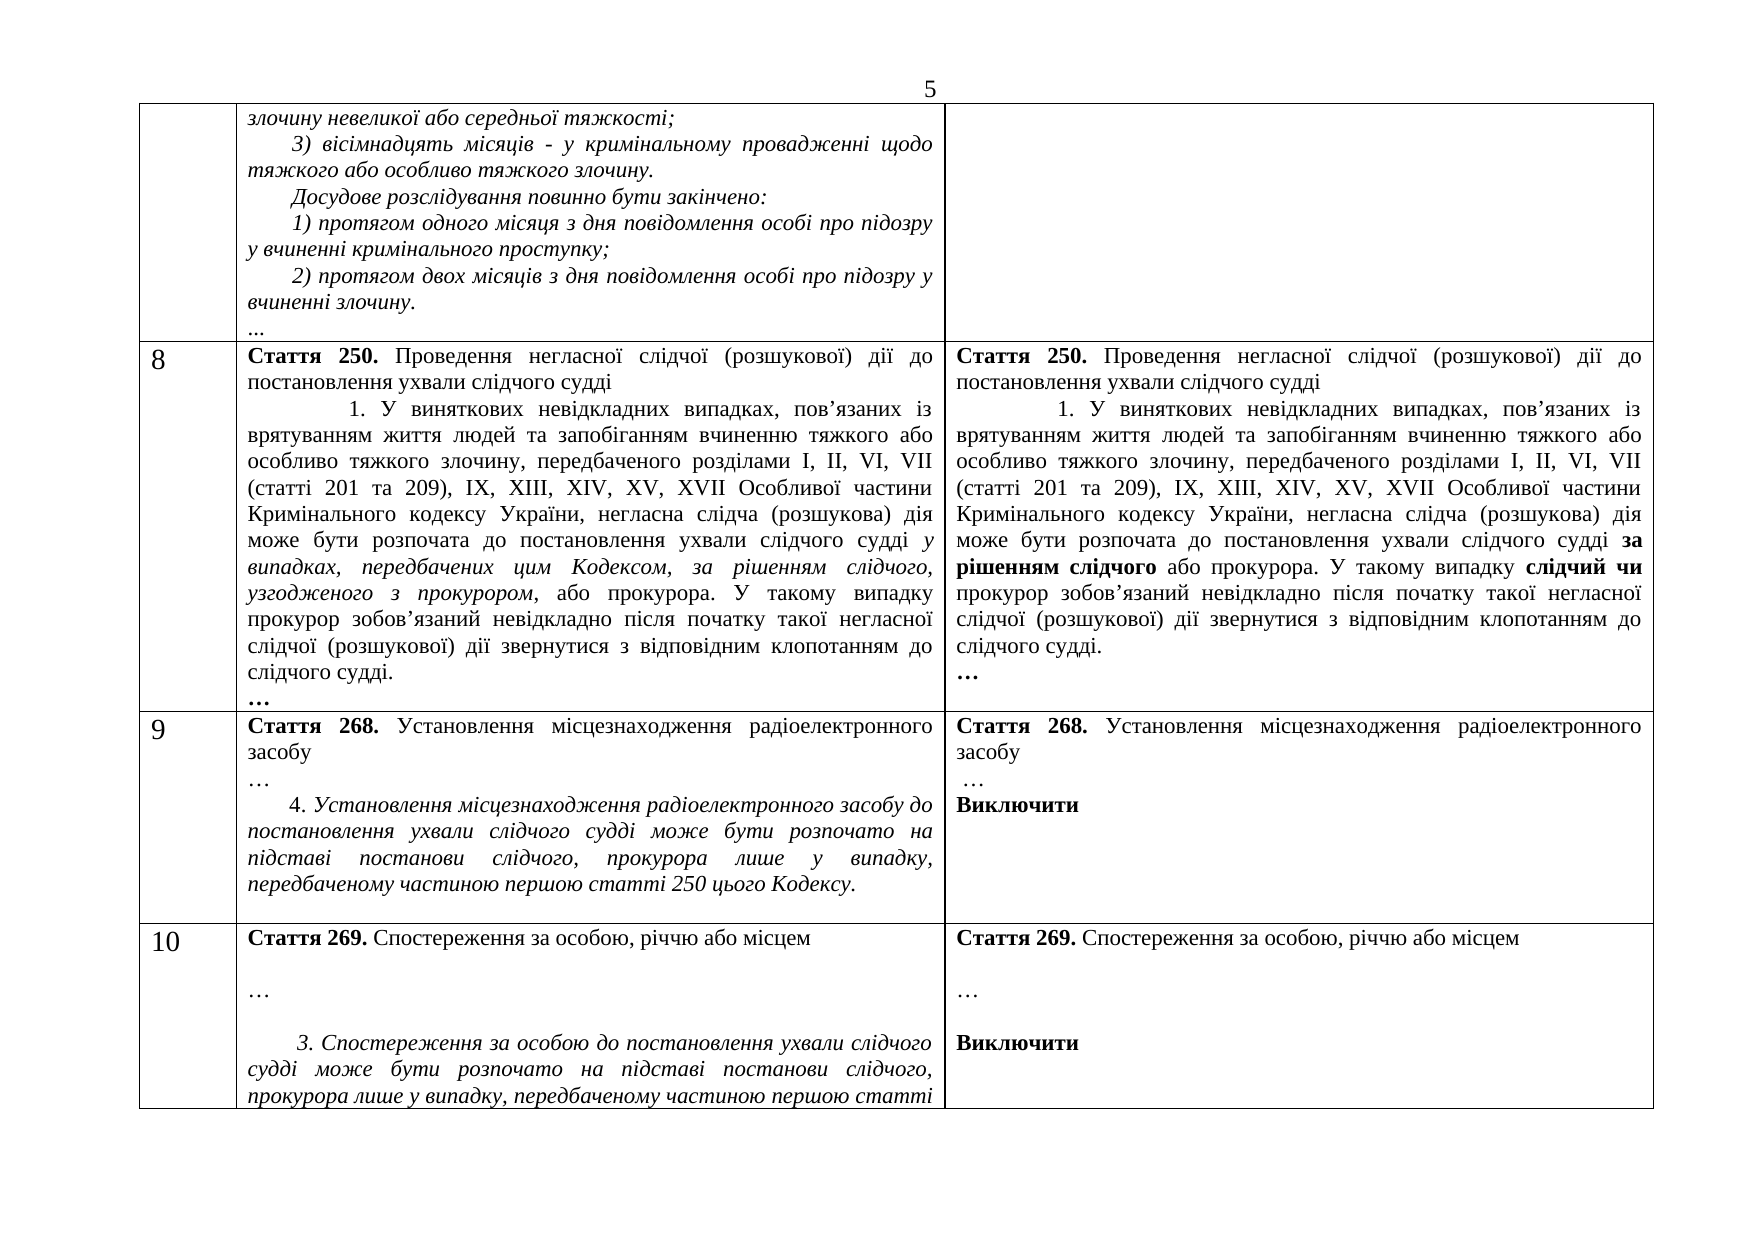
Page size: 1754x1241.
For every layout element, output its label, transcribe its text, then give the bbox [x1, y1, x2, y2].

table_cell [946, 104, 1653, 341]
table_cell Стаття 268. Установлення місцезнаходження радіоелектронного засобу … Виключити [946, 712, 1653, 923]
table_cell 7 [140, 104, 236, 341]
table_cell 9 [140, 712, 236, 923]
table_cell Стаття 268. Установлення місцезнаходження радіоелектронного засобу … 4. Установлення місцезнаходження радіоелектронного засобу до постановлення ухвали слідчого судді може бути розпочато на підставі постанови слідчого, прокурора лише у випадку, передбаченому частиною першою статті 250 цього Кодексу. [237, 712, 944, 923]
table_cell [237, 924, 944, 1108]
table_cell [237, 104, 944, 341]
table_cell Стаття 250. Проведення негласної слідчої (розшукової) дії до постановлення ухвали слідчого судді 1. У виняткових невідкладних випадках, пов’язаних із врятуванням життя людей та запобіганням вчиненню тяжкого або особливо тяжкого злочину, передбаченого розділами І, ІІ, VI, VII (статті 201 та 209), IX, XIII, XIV, XV, XVII Особливої частини Кримінального кодексу України, негласна слідча (розшукова) дія може бути розпочата до постановлення ухвали слідчого судді у випадках, передбачених цим Кодексом, за рішенням слідчого, узгодженого з прокурором, або прокурора. У такому випадку прокурор зобов’язаний невідкладно після початку такої негласної слідчої (розшукової) дії звернутися з відповідним клопотанням до слідчого судді. … [237, 342, 944, 711]
table_cell Стаття 250. Проведення негласної слідчої (розшукової) дії до постановлення ухвали слідчого судді 1. У виняткових невідкладних випадках, пов’язаних із врятуванням життя людей та запобіганням вчиненню тяжкого або особливо тяжкого злочину, передбаченого розділами І, ІІ, VI, VII (статті 201 та 209), IX, XIII, XIV, XV, XVII Особливої частини Кримінального кодексу України, негласна слідча (розшукова) дія може бути розпочата до постановлення ухвали слідчого судді за рішенням слідчого або прокурора. У такому випадку слідчий чи прокурор зобов’язаний невідкладно після початку такої негласної слідчої (розшукової) дії звернутися з відповідним клопотанням до слідчого судді. … [946, 342, 1653, 711]
table_cell 10 [140, 924, 236, 1108]
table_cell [946, 924, 1653, 1108]
table_cell 8 [140, 342, 236, 711]
